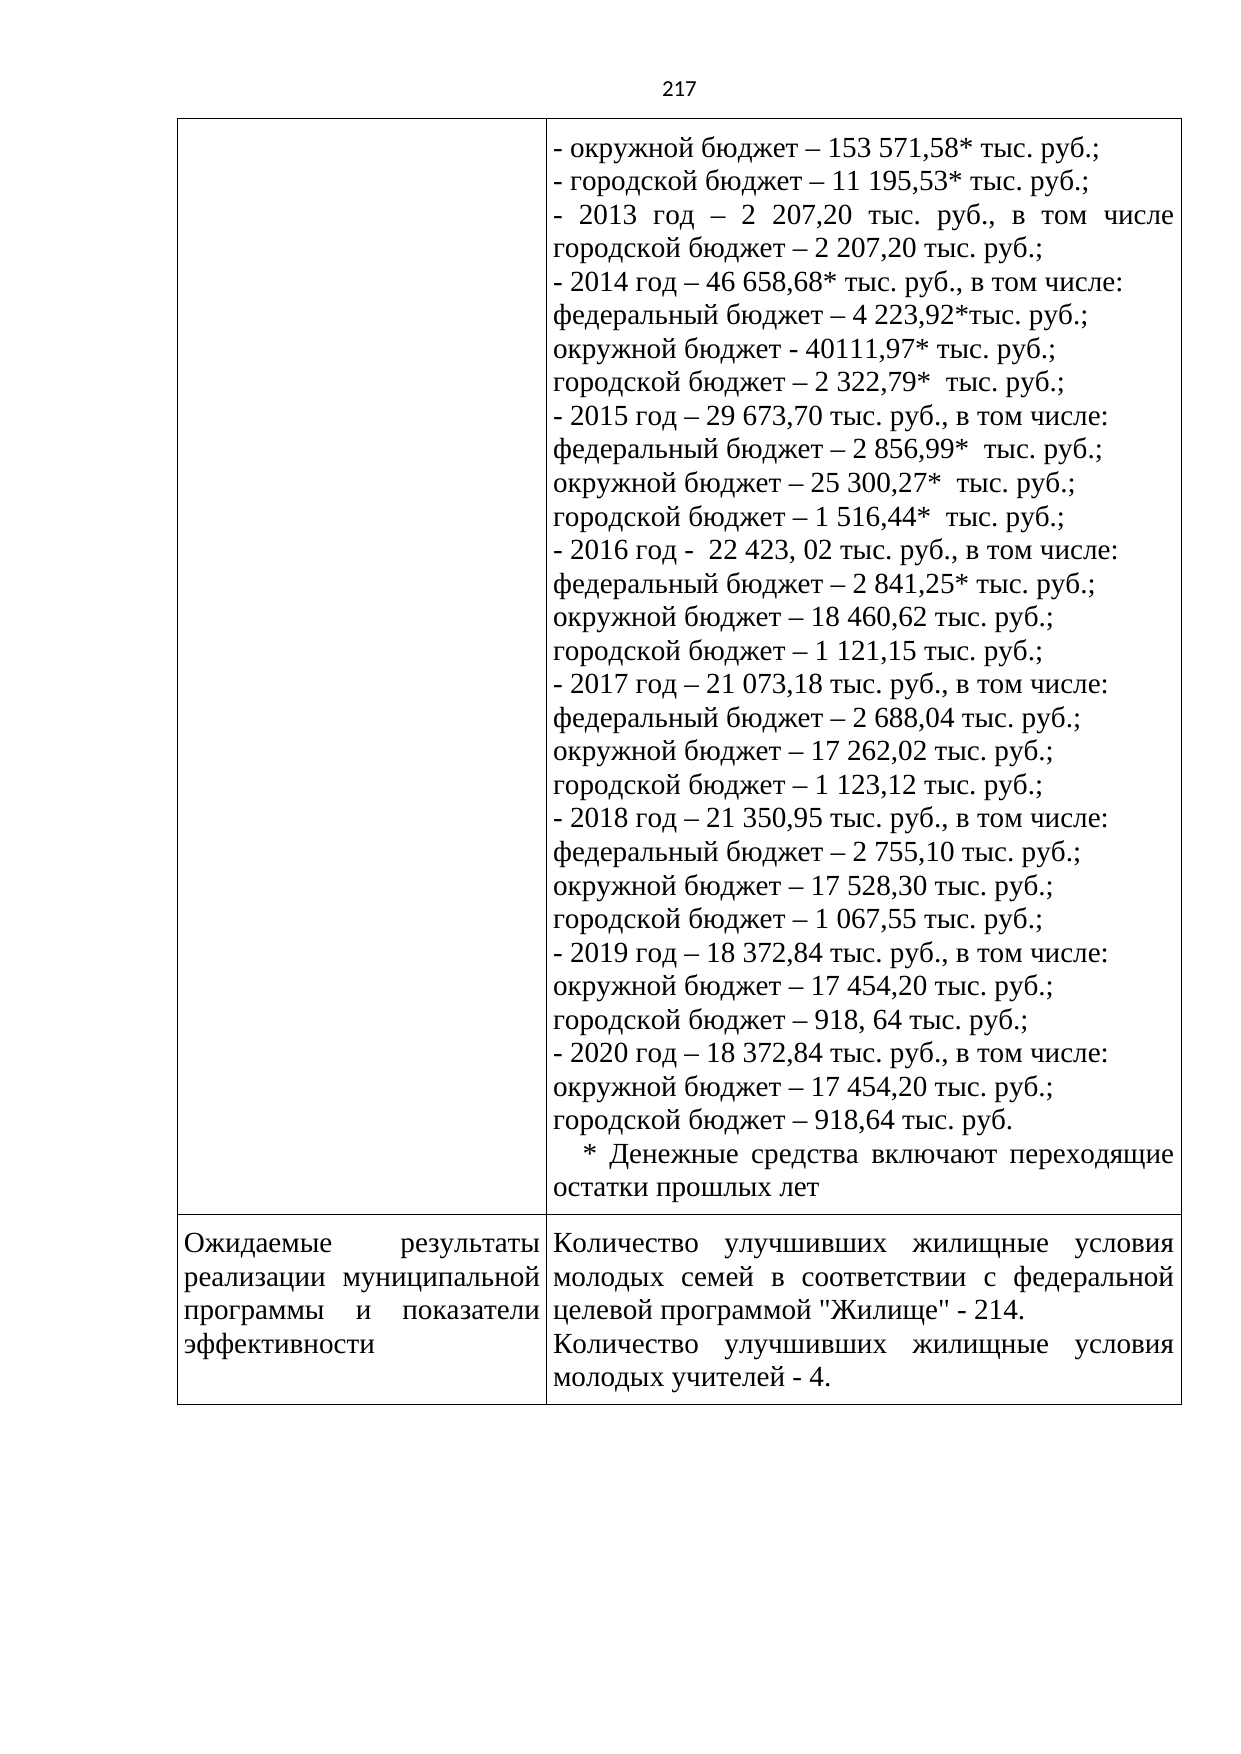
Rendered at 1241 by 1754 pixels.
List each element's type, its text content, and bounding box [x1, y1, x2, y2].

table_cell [178, 119, 546, 1214]
table_cell Ожидаемые результаты реализации муниципальной программы и показатели эффективности [178, 1215, 546, 1404]
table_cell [547, 119, 1181, 1214]
table_cell Количество улучшивших жилищные условия молодых семей в соответствии с федеральной целевой программой "Жилище" - 214. Количество улучшивших жилищные условия молодых учителей - 4. [547, 1215, 1181, 1404]
